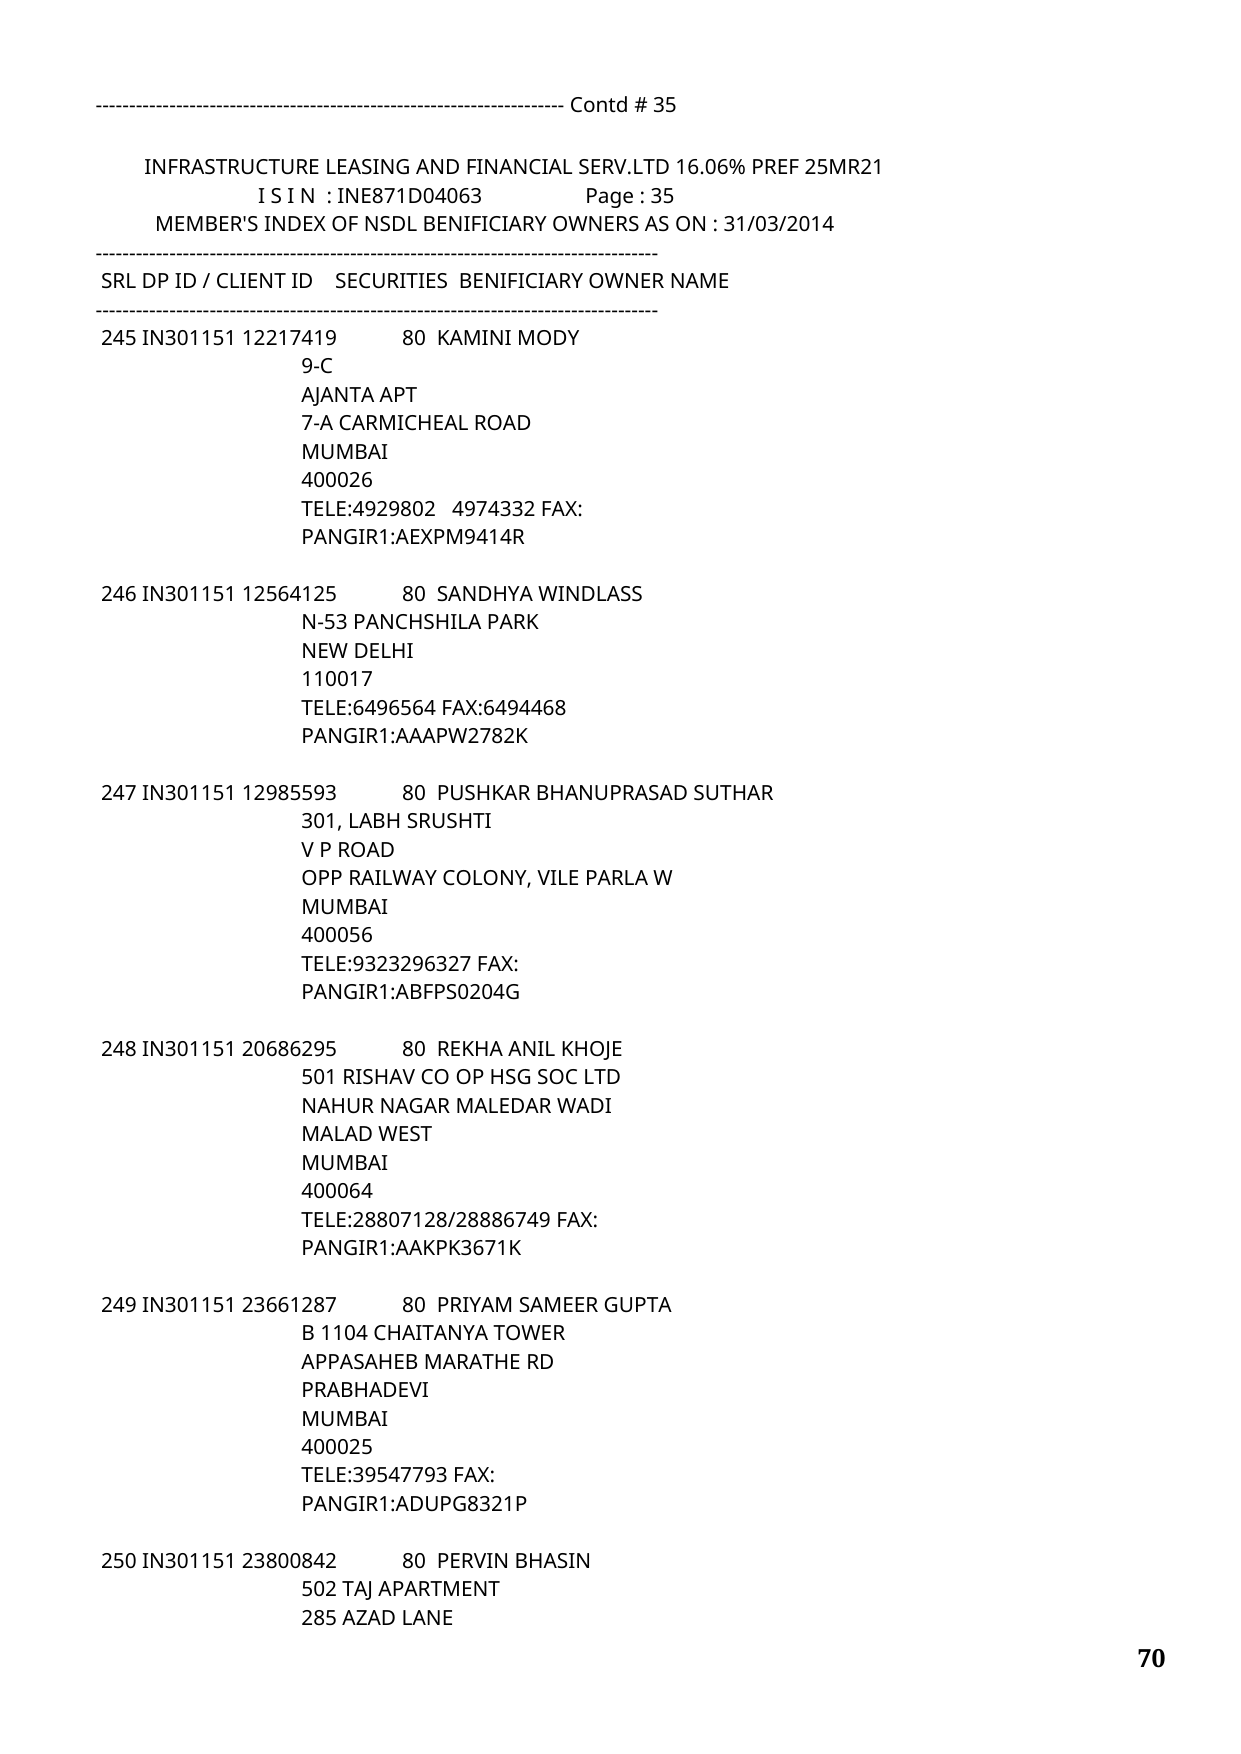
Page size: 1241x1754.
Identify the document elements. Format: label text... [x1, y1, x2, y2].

text I S I N : INE871D04063 Page : 35 [90, 181, 1165, 209]
text PANGIR1:AEXPM9414R [90, 522, 1165, 551]
text V P ROAD [90, 835, 1165, 863]
text 502 TAJ APARTMENT [90, 1574, 1165, 1603]
text 7-A CARMICHEAL ROAD [90, 408, 1165, 437]
text MEMBER'S INDEX OF NSDL BENIFICIARY OWNERS AS ON : 31/03/2014 [90, 209, 1165, 238]
text APPASAHEB MARATHE RD [90, 1347, 1165, 1375]
text 250 IN301151 23800842 80 PERVIN BHASIN [90, 1546, 1165, 1574]
text MALAD WEST [90, 1119, 1165, 1148]
text 247 IN301151 12985593 80 PUSHKAR BHANUPRASAD SUTHAR [90, 778, 1165, 807]
text 501 RISHAV CO OP HSG SOC LTD [90, 1062, 1165, 1091]
text 245 IN301151 12217419 80 KAMINI MODY [90, 323, 1165, 352]
text PANGIR1:AAAPW2782K [90, 721, 1165, 750]
text INFRASTRUCTURE LEASING AND FINANCIAL SERV.LTD 16.06% PREF 25MR21 [90, 152, 1165, 181]
text B 1104 CHAITANYA TOWER [90, 1318, 1165, 1347]
text ---------------------------------------------------------------------- Contd # 35 [90, 90, 1165, 152]
text MUMBAI [90, 892, 1165, 920]
text PANGIR1:AAKPK3671K [90, 1233, 1165, 1262]
text 9-C [90, 352, 1165, 380]
text 110017 [90, 664, 1165, 693]
text AJANTA APT [90, 380, 1165, 408]
text TELE:28807128/28886749 FAX: [90, 1205, 1165, 1233]
text TELE:9323296327 FAX: [90, 949, 1165, 977]
text TELE:4929802 4974332 FAX: [90, 494, 1165, 522]
text 400064 [90, 1176, 1165, 1205]
text SRL DP ID / CLIENT ID SECURITIES BENIFICIARY OWNER NAME [90, 266, 1165, 295]
text TELE:39547793 FAX: [90, 1461, 1165, 1489]
text PANGIR1:ABFPS0204G [90, 977, 1165, 1006]
text 400025 [90, 1432, 1165, 1461]
text 248 IN301151 20686295 80 REKHA ANIL KHOJE [90, 1034, 1165, 1062]
text ------------------------------------------------------------------------------------ [90, 295, 1165, 323]
text TELE:6496564 FAX:6494468 [90, 693, 1165, 721]
text OPP RAILWAY COLONY, VILE PARLA W [90, 863, 1165, 892]
text 400056 [90, 920, 1165, 949]
text PANGIR1:ADUPG8321P [90, 1489, 1165, 1517]
text MUMBAI [90, 437, 1165, 465]
text 249 IN301151 23661287 80 PRIYAM SAMEER GUPTA [90, 1290, 1165, 1318]
text 301, LABH SRUSHTI [90, 807, 1165, 835]
text 246 IN301151 12564125 80 SANDHYA WINDLASS [90, 579, 1165, 607]
text NEW DELHI [90, 636, 1165, 664]
text 285 AZAD LANE [90, 1603, 1165, 1631]
text MUMBAI [90, 1404, 1165, 1432]
text N-53 PANCHSHILA PARK [90, 607, 1165, 636]
text PRABHADEVI [90, 1375, 1165, 1404]
text 400026 [90, 465, 1165, 494]
text MUMBAI [90, 1148, 1165, 1176]
text NAHUR NAGAR MALEDAR WADI [90, 1091, 1165, 1119]
text ------------------------------------------------------------------------------------ [90, 238, 1165, 266]
